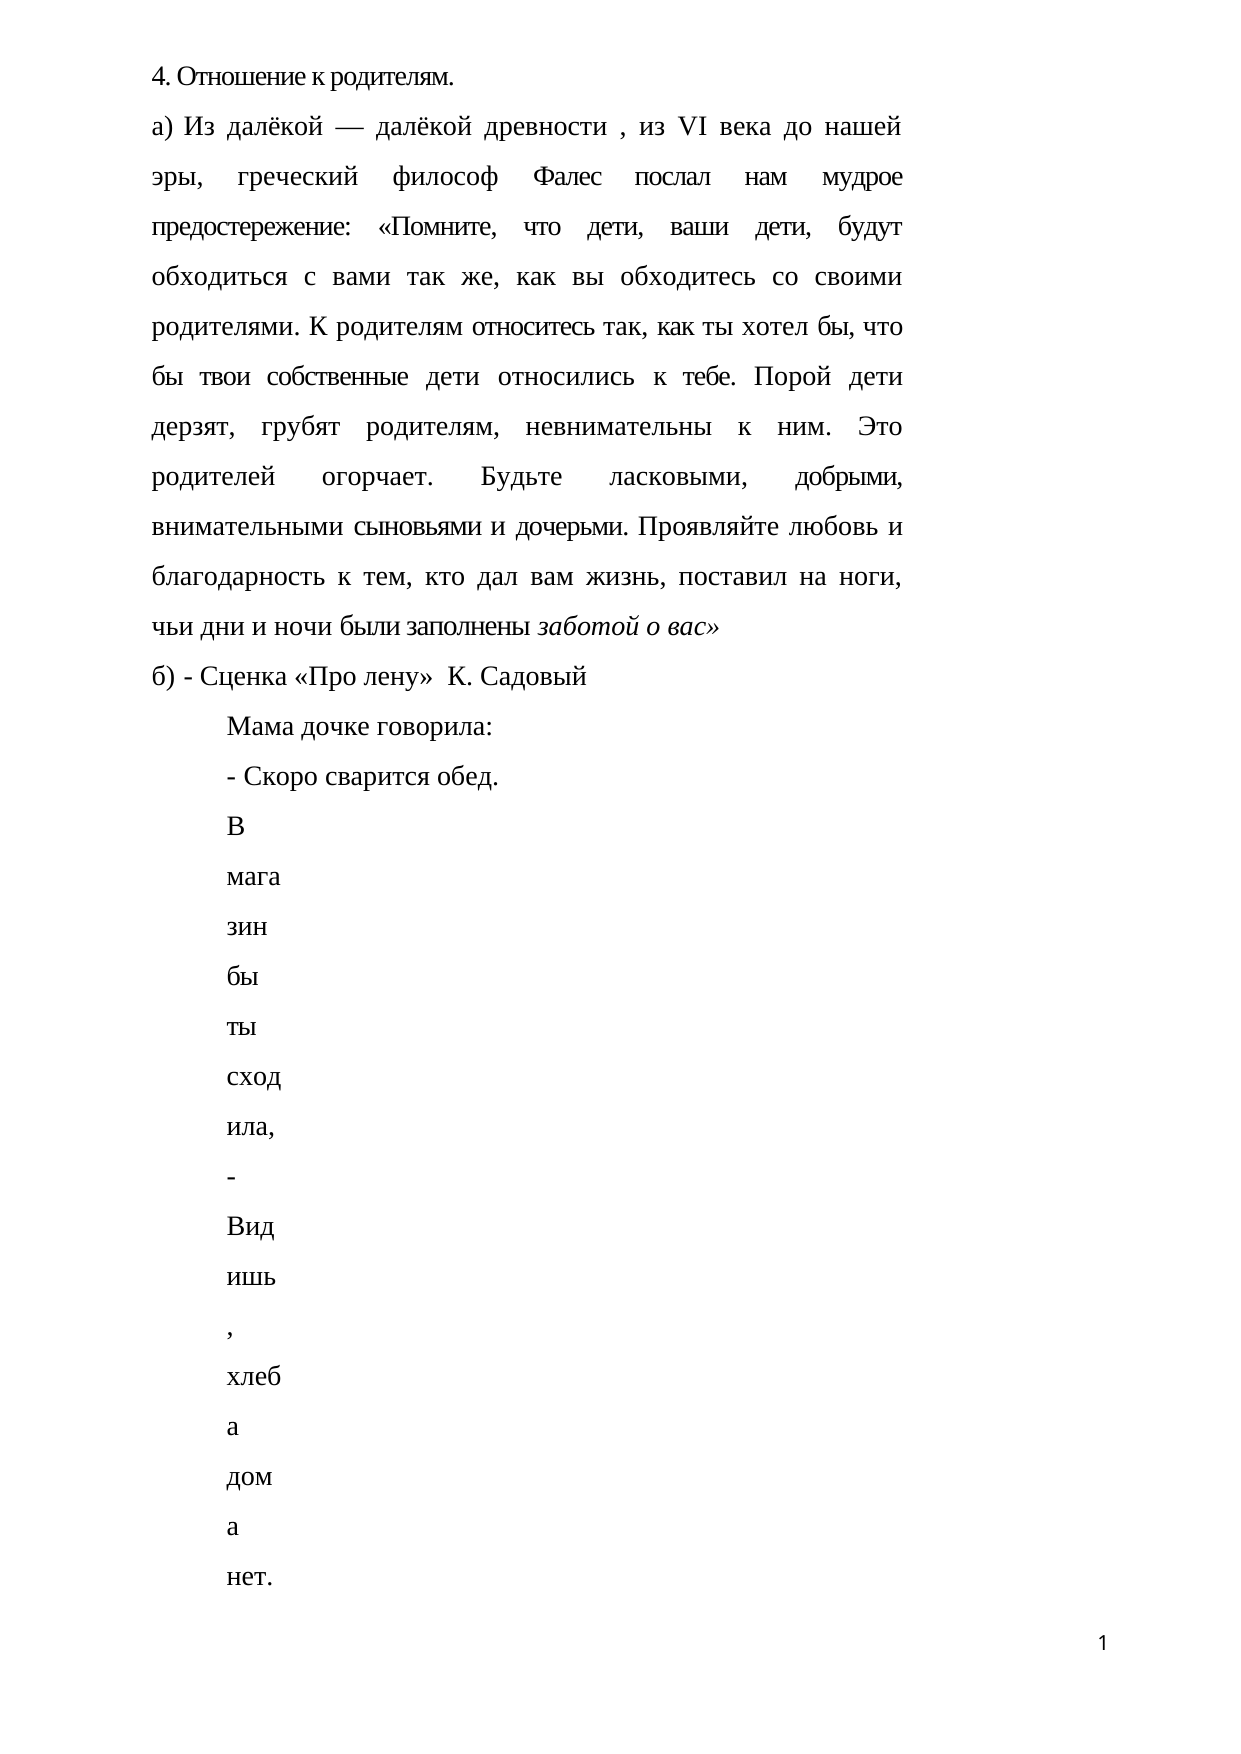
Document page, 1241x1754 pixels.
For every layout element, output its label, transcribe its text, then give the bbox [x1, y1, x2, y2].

text 4. Отношение к родителям. [151, 45, 905, 95]
text б) - Сценка «Про лену» К. Садовый [151, 645, 905, 695]
text а) Из далёкой — далёкой древности , из VI века до нашей эры, греческий философ Фалес послал нам мудрое предостережение: «Помните, что дети, ваши дети, будут обходиться с вами так же, как вы обходитесь со своими родителями. К родителям относитесь так, как ты хотел бы, что бы твои собственные дети относились к тебе. Порой дети дерзят, грубят родителям, невнимательны к ним. Это родителей огорчает. Будьте ласковыми, добрыми, внимательными сыновьями и дочерьми. Проявляйте любовь и благодарность к тем, кто дал вам жизнь, поставил на ноги, чьи дни и ночи были заполнены заботой о вас» [151, 95, 903, 645]
list Скоро сварится обед. [226, 745, 905, 795]
text В магазин бы ты сходила, - Видишь, хлеба дома нет. [226, 795, 282, 1595]
text Мама дочке говорила: [226, 695, 905, 745]
